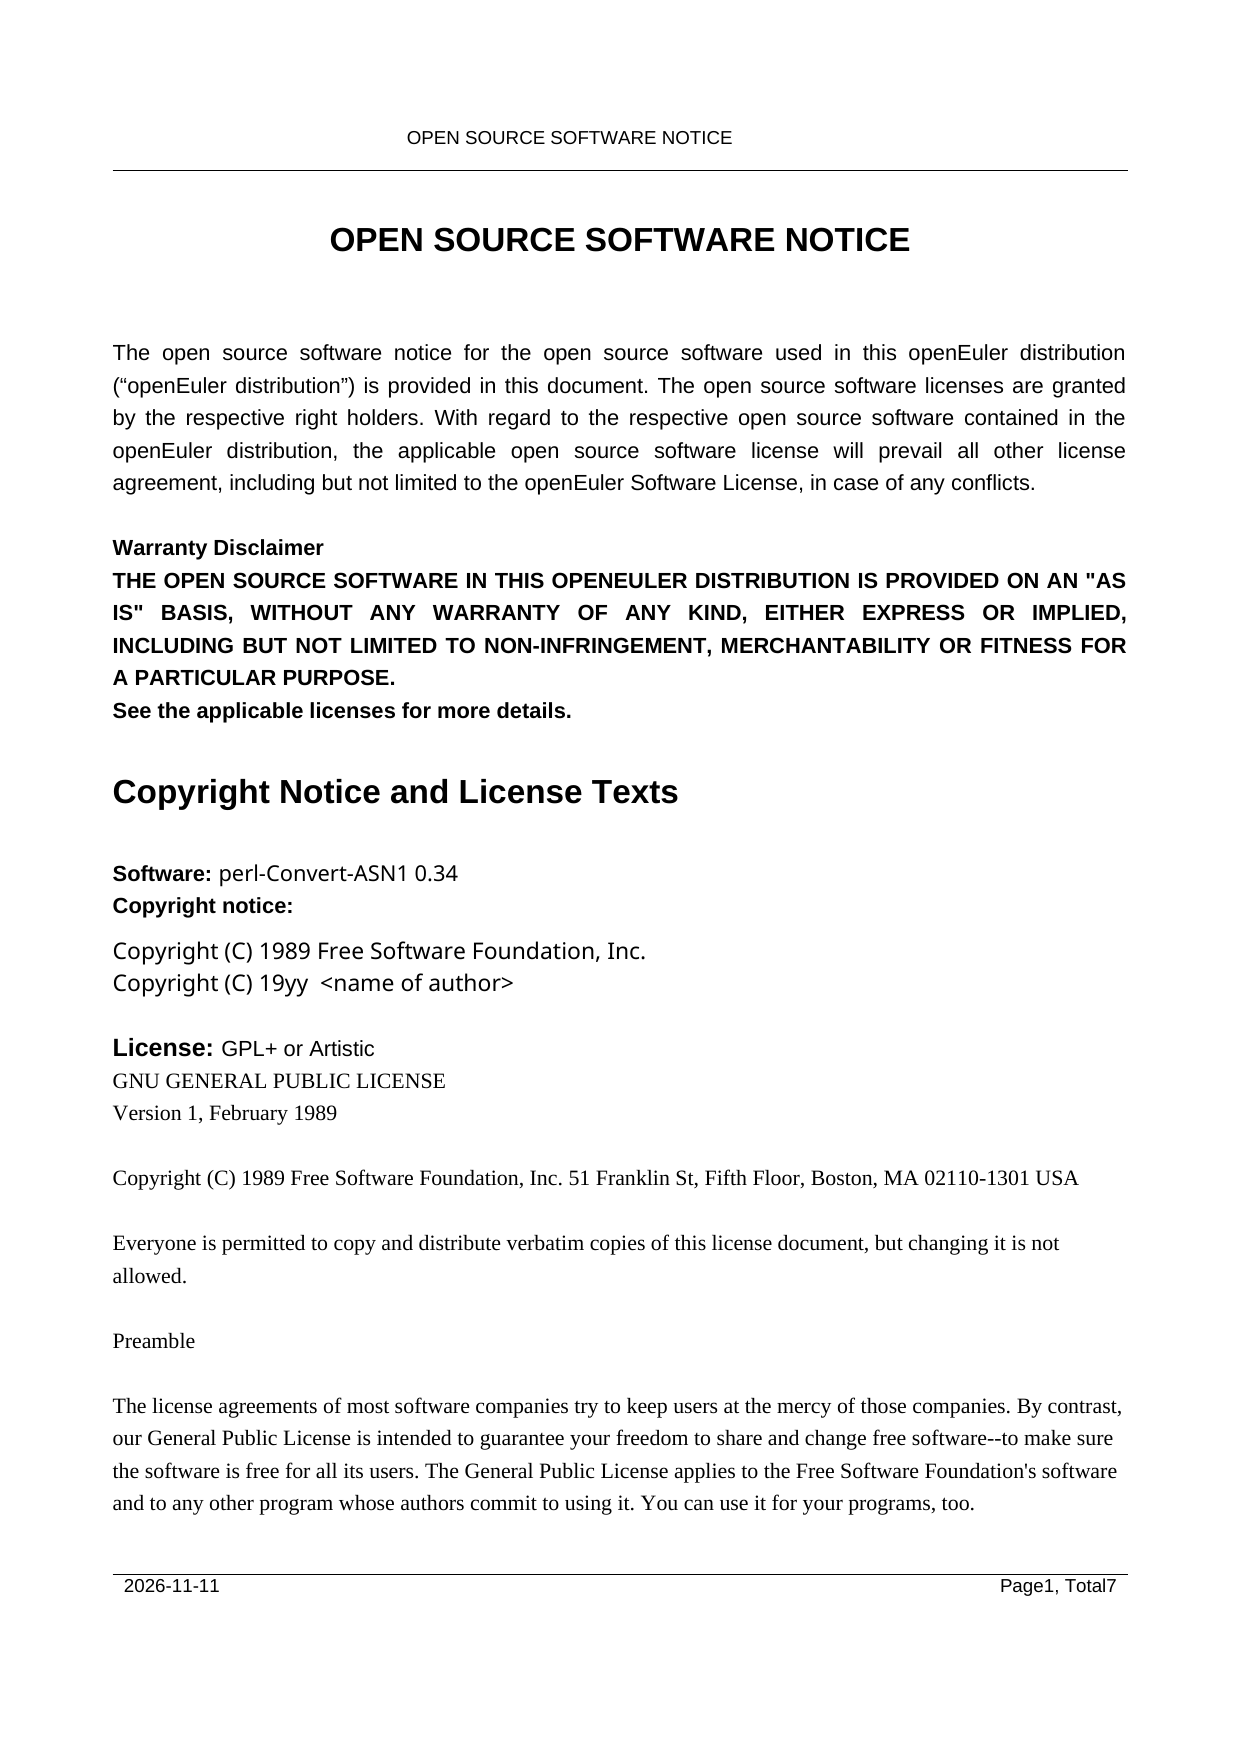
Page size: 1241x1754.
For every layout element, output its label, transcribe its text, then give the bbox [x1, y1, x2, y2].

text Copyright Notice and License Texts [112, 759, 1128, 824]
text Copyright (C) 1989 Free Software Foundation, Inc. Copyright (C) 19yy <name of author> [112, 934, 1128, 1031]
text The open source software notice for the open source software used in this openEuler distribution (“openEuler distribution”) is provided in this document. The open source software licenses are granted by the respective right holders. With regard to the respective open source software contained in the openEuler distribution, the applicable open source software license will prevail all other license agreement, including but not limited to the openEuler Software License, in case of any conflicts. [112, 336, 1128, 499]
text Copyright notice: [112, 889, 1128, 921]
text Warranty Disclaimer [112, 531, 1128, 564]
text License: GPL+ or Artistic [112, 1031, 1128, 1064]
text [112, 1064, 1128, 1519]
text THE OPEN SOURCE SOFTWARE IN THIS OPENEULER DISTRIBUTION IS PROVIDED ON AN "AS IS" BASIS, WITHOUT ANY WARRANTY OF ANY KIND, EITHER EXPRESS OR IMPLIED, INCLUDING BUT NOT LIMITED TO NON-INFRINGEMENT, MERCHANTABILITY OR FITNESS FOR A PARTICULAR PURPOSE. See the applicable licenses for more details. [112, 564, 1128, 726]
text OPEN SOURCE SOFTWARE NOTICE [112, 206, 1128, 271]
title Software: perl-Convert-ASN1 0.34 [112, 856, 1128, 889]
